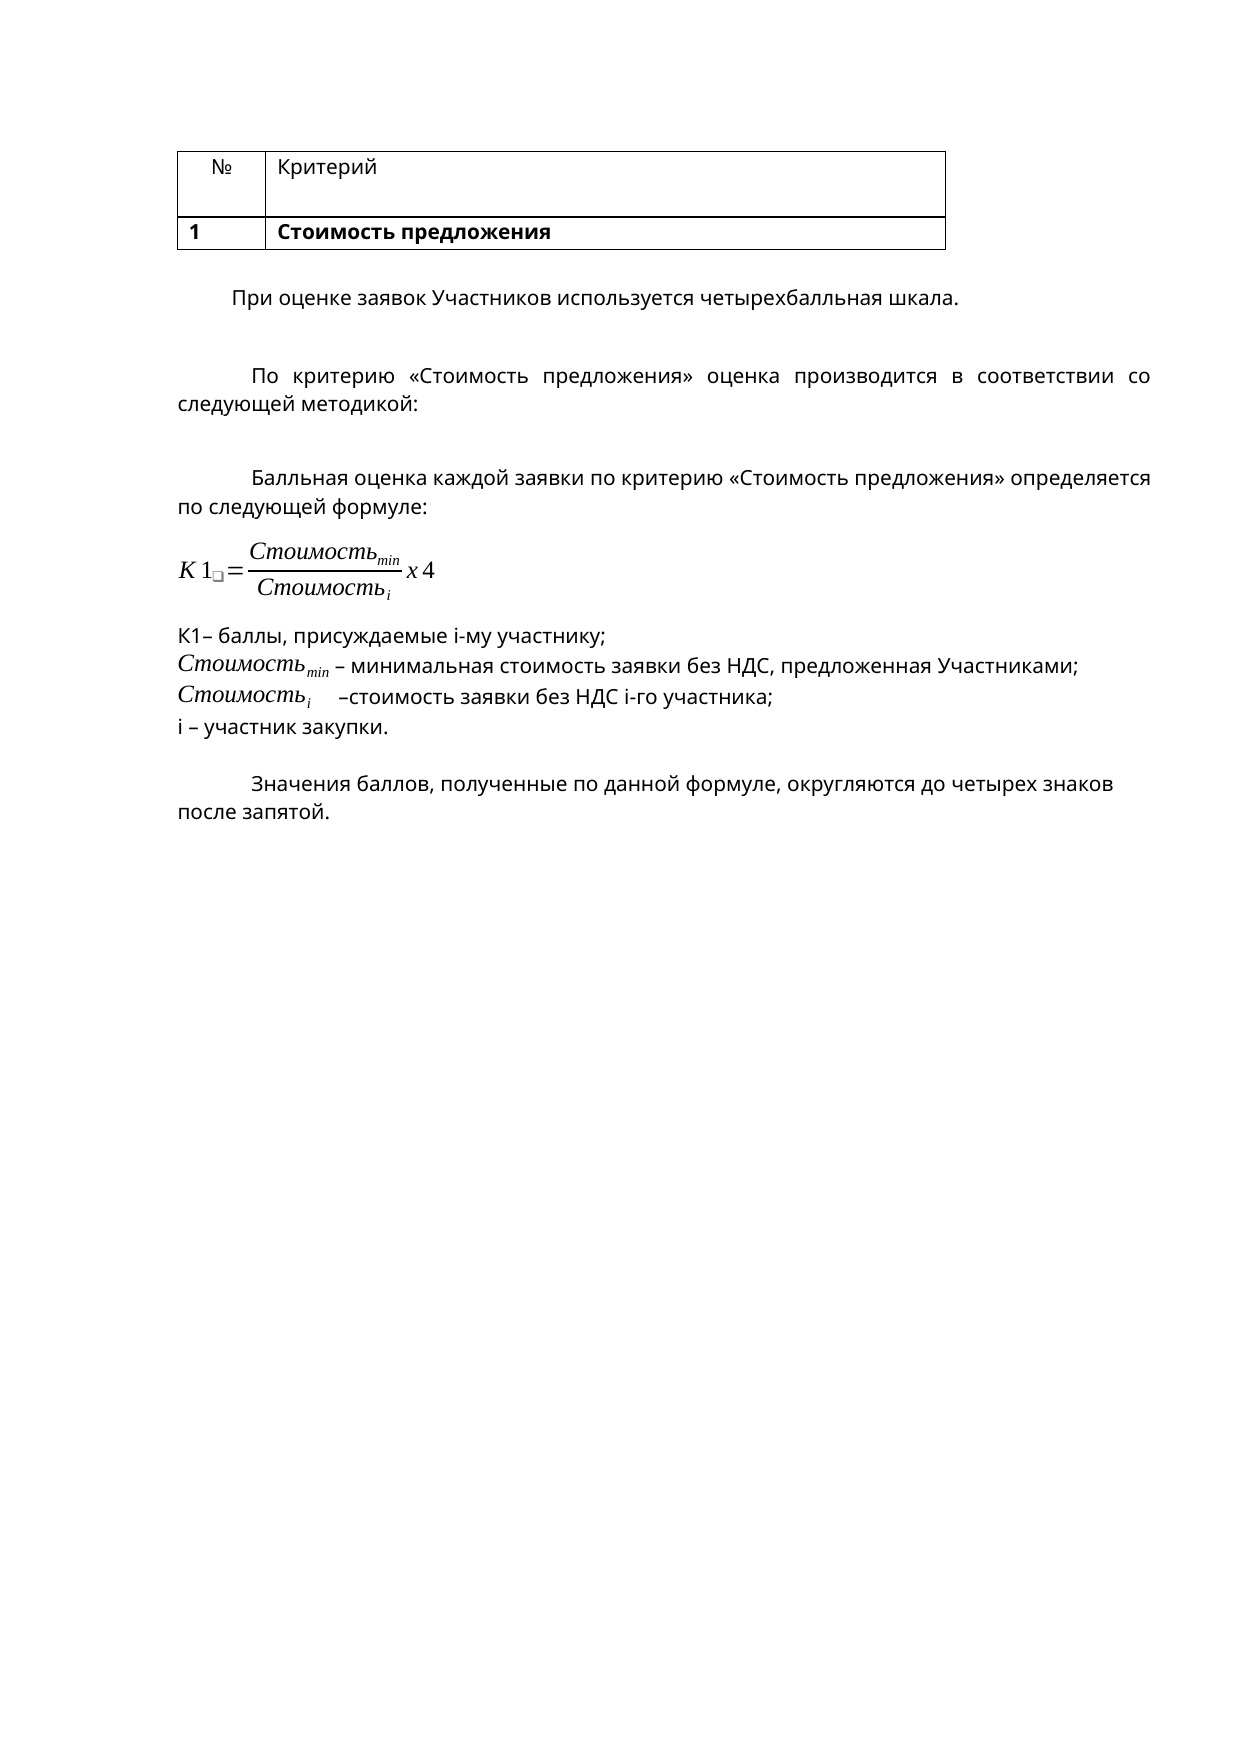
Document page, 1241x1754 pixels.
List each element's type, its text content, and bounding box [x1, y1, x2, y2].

table_header № [178, 152, 265, 216]
text К1– баллы, присуждаемые i-му участнику; [177, 621, 1152, 649]
text Балльная оценка каждой заявки по критерию «Стоимость предложения» определяется по следующей формуле: [177, 463, 1152, 520]
text – минимальная стоимость заявки без НДС, предложенная Участниками; [177, 649, 1152, 681]
table_cell 1 [178, 218, 265, 249]
table_header Критерий [266, 152, 945, 216]
table_cell Стоимость предложения [266, 218, 945, 249]
text При оценке заявок Участников используется четырехбалльная шкала. [177, 283, 1152, 311]
text i – участник закупки. [177, 712, 1152, 741]
text Значения баллов, полученные по данной формуле, округляются до четырех знаков после запятой. [177, 769, 1152, 826]
text По критерию «Стоимость предложения» оценка производится в соответствии со следующей методикой: [177, 361, 1152, 418]
text –стоимость заявки без НДС i-го участника; [177, 681, 1152, 712]
